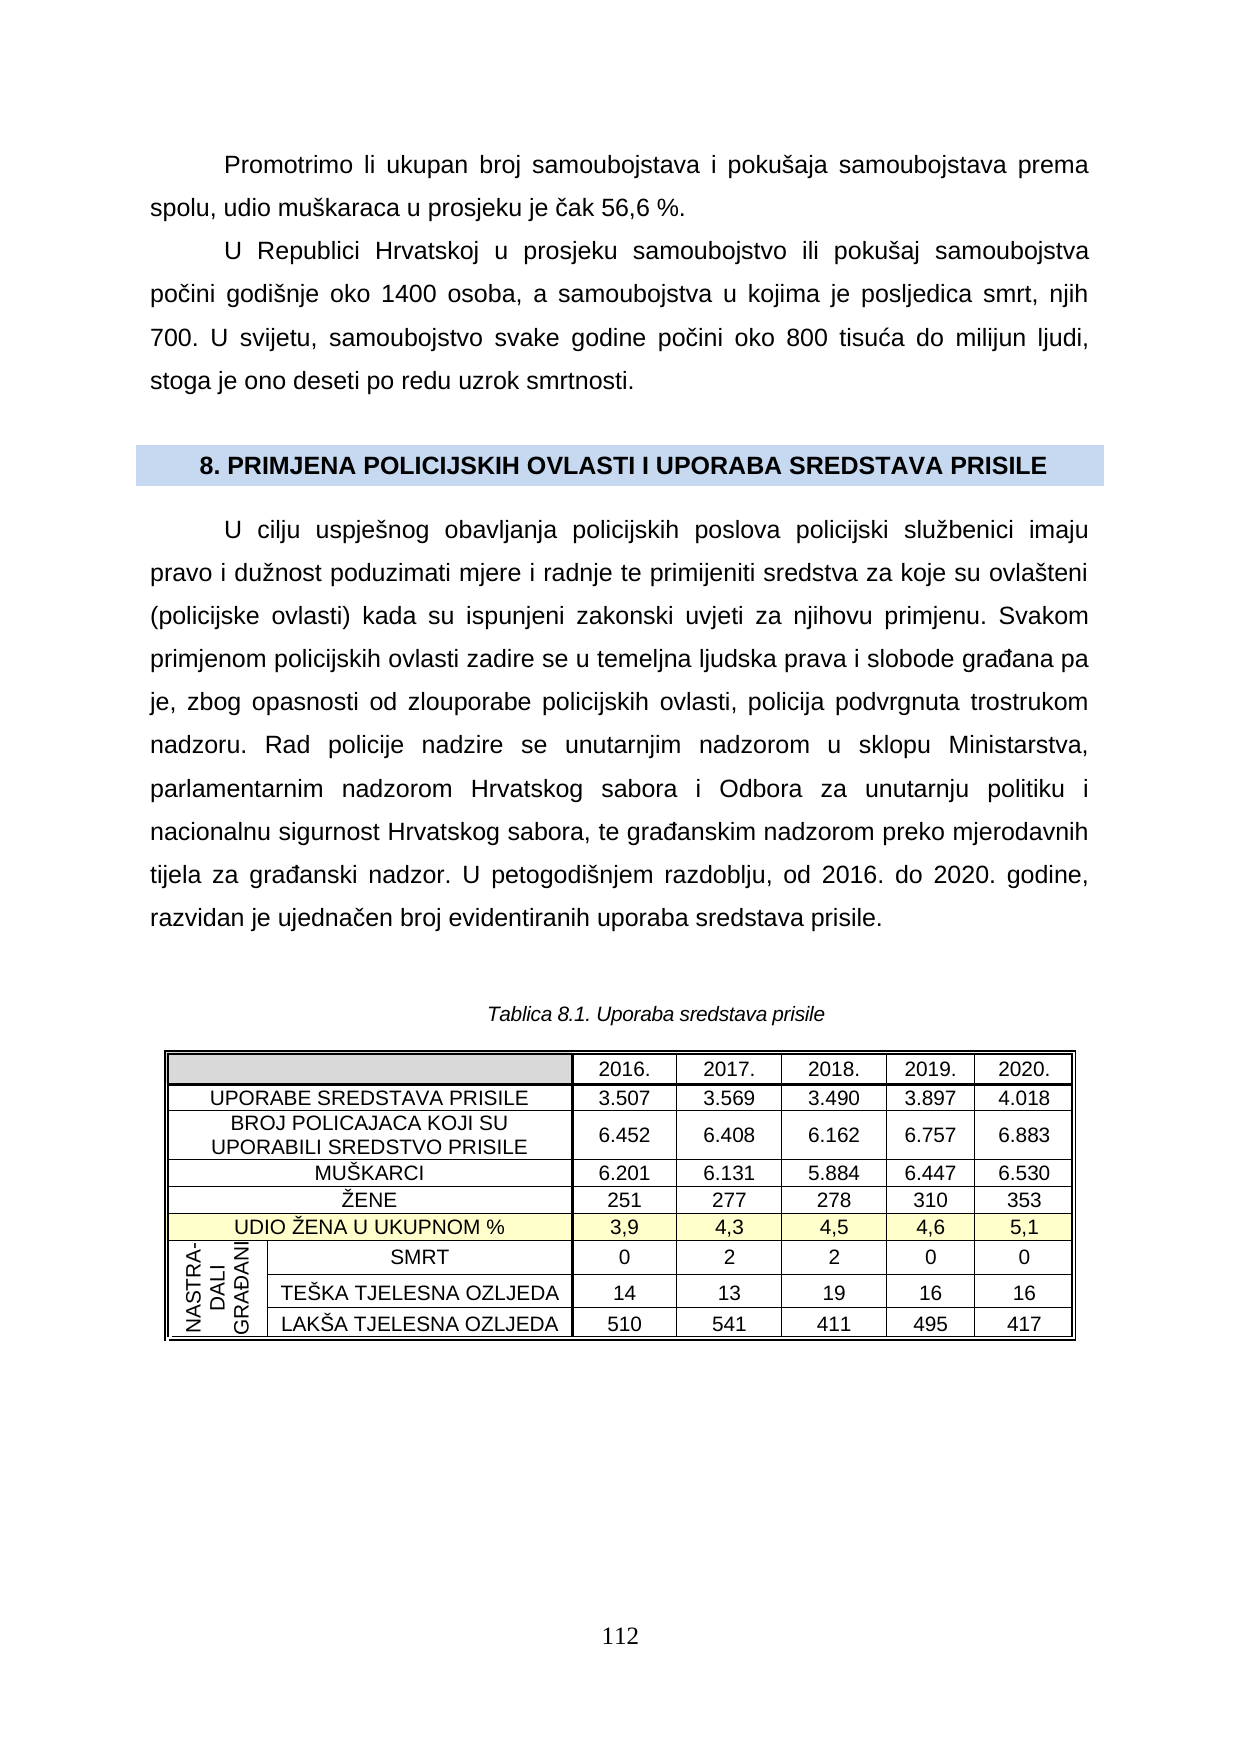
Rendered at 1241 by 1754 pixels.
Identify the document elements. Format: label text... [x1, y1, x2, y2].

text Promotrimo li ukupan broj samoubojstava i pokušaja samoubojstava prema spolu, udio muškaraca u prosjeku je čak 56,6 %. [150, 150, 1090, 222]
table_cell 2 [782, 1241, 886, 1273]
table_cell 6.530 [975, 1160, 1071, 1186]
table_cell 6.201 [574, 1160, 676, 1186]
table_header 2019. [887, 1055, 974, 1083]
table_cell 5.884 [782, 1160, 886, 1186]
table_header [169, 1055, 571, 1083]
table_cell 3.897 [887, 1086, 974, 1110]
table_cell 0 [887, 1241, 974, 1273]
table_cell 0 [574, 1241, 676, 1273]
table_cell 16 [887, 1275, 974, 1307]
table_cell UDIO ŽENA U UKUPNOM % [169, 1214, 571, 1240]
text U cilju uspješnog obavljanja policijskih poslova policijski službenici imaju pravo i dužnost poduzimati mjere i radnje te primijeniti sredstva za koje su ovlašteni (policijske ovlasti) kada su ispunjeni zakonski uvjeti za njihovu primjenu. Svakom primjenom policijskih ovlasti zadire se u temeljna ljudska prava i slobode građana pa je, zbog opasnosti od zlouporabe policijskih ovlasti, policija podvrgnuta trostrukom nadzoru. Rad policije nadzire se unutarnjim nadzorom u sklopu Ministarstva, parlamentarnim nadzorom Hrvatskog sabora i Odbora za unutarnju politiku i nacionalnu sigurnost Hrvatskog sabora, te građanskim nadzorom preko mjerodavnih tijela za građanski nadzor. U petogodišnjem razdoblju, od 2016. do 2020. godine, razvidan je ujednačen broj evidentiranih uporaba sredstava prisile. [150, 515, 1090, 932]
table_cell 510 [574, 1308, 676, 1336]
table_cell 6.452 [574, 1111, 676, 1159]
table_cell 495 [887, 1308, 974, 1336]
table_header 2020. [975, 1055, 1071, 1083]
table_cell SMRT [268, 1241, 571, 1273]
table_cell 6.131 [677, 1160, 781, 1186]
text Tablica 8.1. Uporaba sredstava prisile [150, 1002, 1090, 1026]
table_cell 3.507 [574, 1086, 676, 1110]
table_header 2017. [677, 1055, 781, 1083]
table_header 2016. [574, 1055, 676, 1083]
table_cell 13 [677, 1275, 781, 1307]
table_cell 14 [574, 1275, 676, 1307]
table_cell 19 [782, 1275, 886, 1307]
table_cell 278 [782, 1187, 886, 1213]
table_header 2018. [782, 1055, 886, 1083]
table_cell 16 [975, 1275, 1071, 1307]
table_cell 310 [887, 1187, 974, 1213]
table_cell 4,5 [782, 1214, 886, 1240]
table_cell 4.018 [975, 1086, 1071, 1110]
table_cell 0 [975, 1241, 1071, 1273]
table_cell 3.569 [677, 1086, 781, 1110]
table_cell 251 [574, 1187, 676, 1213]
table_cell 541 [677, 1308, 781, 1336]
table_cell 2 [677, 1241, 781, 1273]
table_cell 6.447 [887, 1160, 974, 1186]
table_cell 6.757 [887, 1111, 974, 1159]
table_cell TEŠKA TJELESNA OZLJEDA [268, 1275, 571, 1307]
table_cell ŽENE [169, 1187, 571, 1213]
table_cell 5,1 [975, 1214, 1071, 1240]
table_cell 277 [677, 1187, 781, 1213]
table_cell MUŠKARCI [169, 1160, 571, 1186]
text U Republici Hrvatskoj u prosjeku samoubojstvo ili pokušaj samoubojstva počini godišnje oko 1400 osoba, a samoubojstva u kojima je posljedica smrt, njih 700. U svijetu, samoubojstvo svake godine počini oko 800 tisuća do milijun ljudi, stoga je ono deseti po redu uzrok smrtnosti. [150, 236, 1090, 394]
table_cell 3.490 [782, 1086, 886, 1110]
table_cell LAKŠA TJELESNA OZLJEDA [268, 1308, 571, 1336]
table_header 8. PRIMJENA POLICIJSKIH OVLASTI I UPORABA SREDSTAVA PRISILE [136, 445, 1104, 486]
table_cell 411 [782, 1308, 886, 1336]
table_cell BROJ POLICAJACA KOJI SU UPORABILI SREDSTVO PRISILE [169, 1111, 571, 1159]
table_cell 6.408 [677, 1111, 781, 1159]
table_cell 4,6 [887, 1214, 974, 1240]
table_cell 6.883 [975, 1111, 1071, 1159]
table_cell 417 [975, 1308, 1071, 1336]
table_cell UPORABE SREDSTAVA PRISILE [169, 1086, 571, 1110]
table_cell 4,3 [677, 1214, 781, 1240]
table_cell 3,9 [574, 1214, 676, 1240]
table_cell 6.162 [782, 1111, 886, 1159]
table_cell 353 [975, 1187, 1071, 1213]
table_cell NASTRA-DALI GRAĐANI [169, 1241, 267, 1336]
